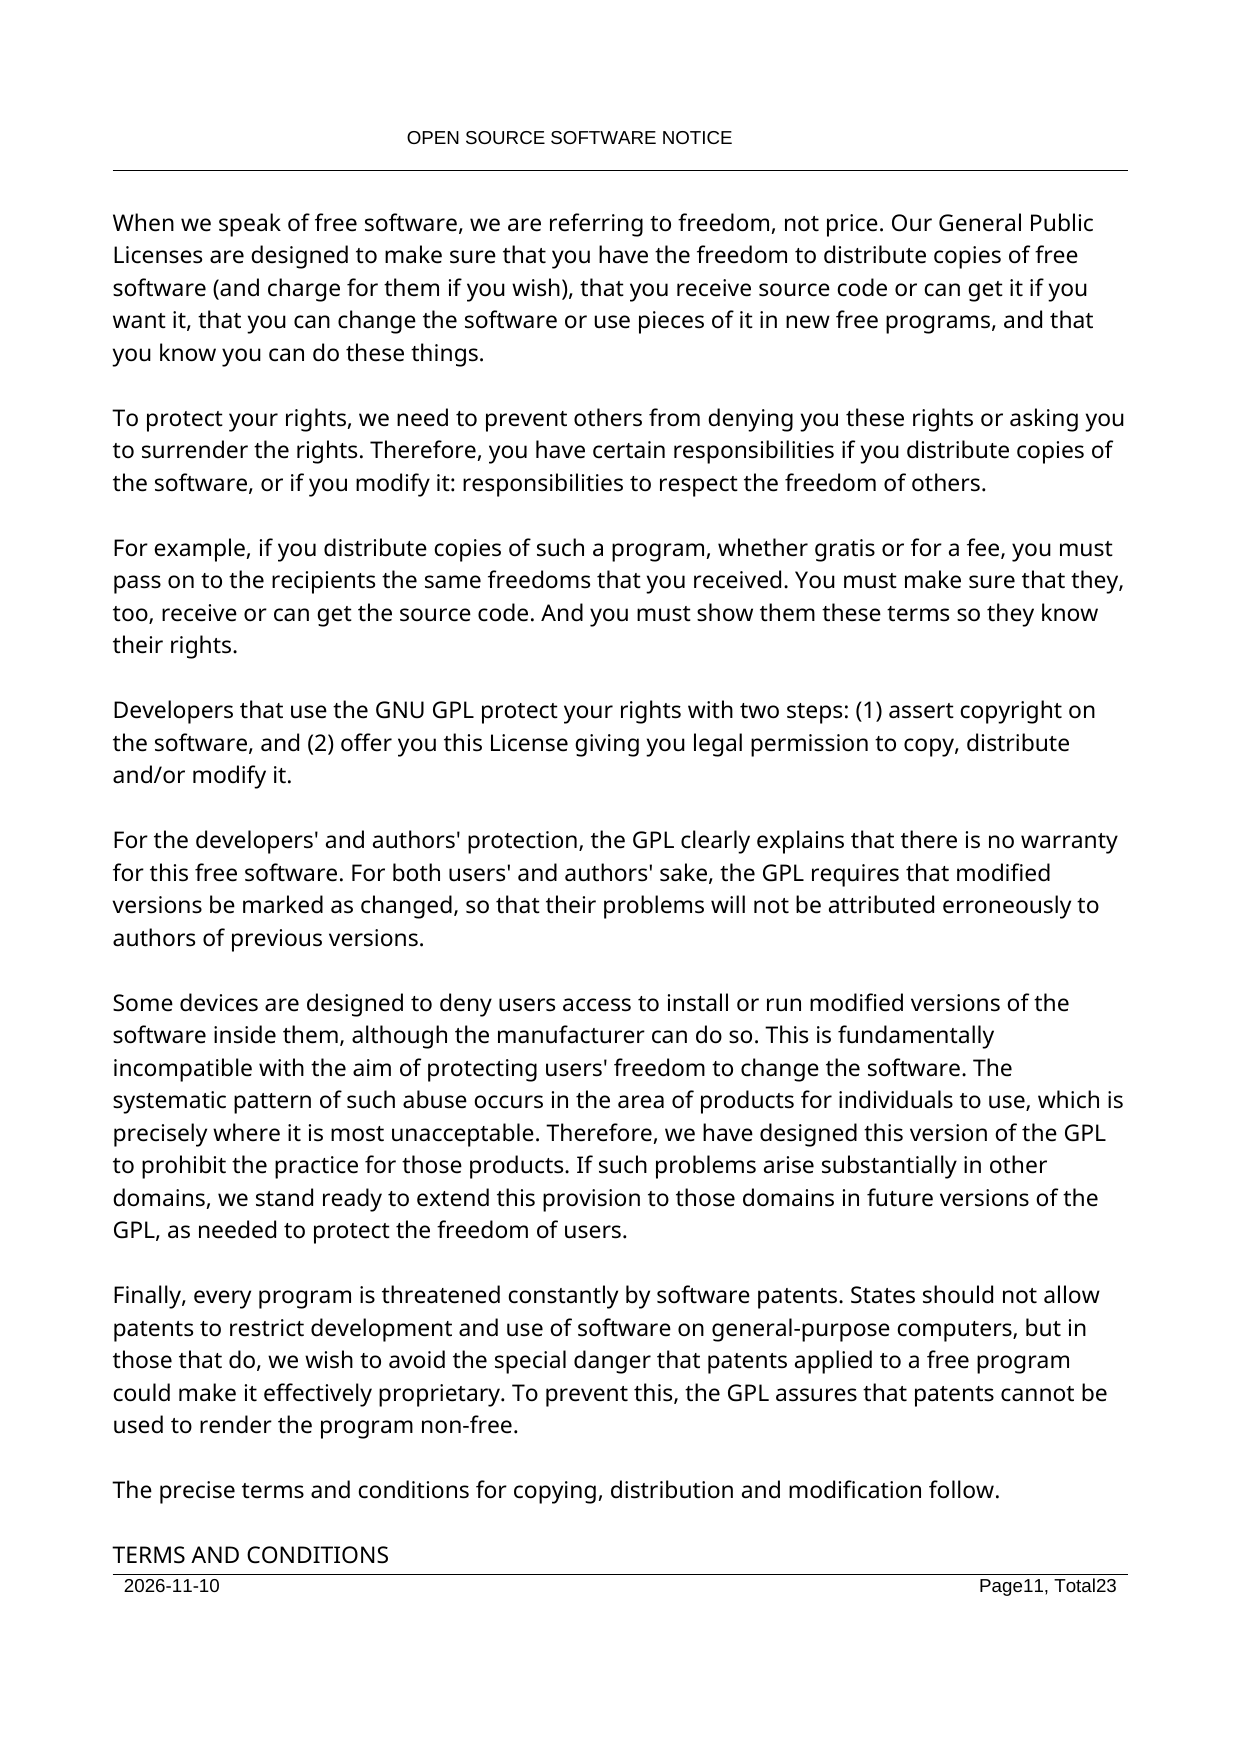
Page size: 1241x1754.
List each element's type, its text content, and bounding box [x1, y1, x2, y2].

text Finally, every program is threatened constantly by software patents. States should not allow patents to restrict development and use of software on general-purpose computers, but in those that do, we wish to avoid the special danger that patents applied to a free program could make it effectively proprietary. To prevent this, the GPL assures that patents cannot be used to render the program non-free. [112, 1279, 1128, 1441]
text To protect your rights, we need to prevent others from denying you these rights or asking you to surrender the rights. Therefore, you have certain responsibilities if you distribute copies of the software, or if you modify it: responsibilities to respect the freedom of others. [112, 401, 1128, 499]
text The precise terms and conditions for copying, distribution and modification follow. [112, 1474, 1128, 1506]
text For the developers' and authors' protection, the GPL clearly explains that there is no warranty for this free software. For both users' and authors' sake, the GPL requires that modified versions be marked as changed, so that their problems will not be attributed erroneously to authors of previous versions. [112, 824, 1128, 954]
text Some devices are designed to deny users access to install or run modified versions of the software inside them, although the manufacturer can do so. This is fundamentally incompatible with the aim of protecting users' freedom to change the software. The systematic pattern of such abuse occurs in the area of products for individuals to use, which is precisely where it is most unacceptable. Therefore, we have designed this version of the GPL to prohibit the practice for those products. If such problems arise substantially in other domains, we stand ready to extend this provision to those domains in future versions of the GPL, as needed to protect the freedom of users. [112, 986, 1128, 1246]
text Developers that use the GNU GPL protect your rights with two steps: (1) assert copyright on the software, and (2) offer you this License giving you legal permission to copy, distribute and/or modify it. [112, 694, 1128, 791]
text When we speak of free software, we are referring to freedom, not price. Our General Public Licenses are designed to make sure that you have the freedom to distribute copies of free software (and charge for them if you wish), that you receive source code or can get it if you want it, that you can change the software or use pieces of it in new free programs, and that you know you can do these things. [112, 206, 1128, 369]
text For example, if you distribute copies of such a program, whether gratis or for a fee, you must pass on to the recipients the same freedoms that you received. You must make sure that they, too, receive or can get the source code. And you must show them these terms so they know their rights. [112, 531, 1128, 661]
text TERMS AND CONDITIONS [112, 1539, 1128, 1571]
